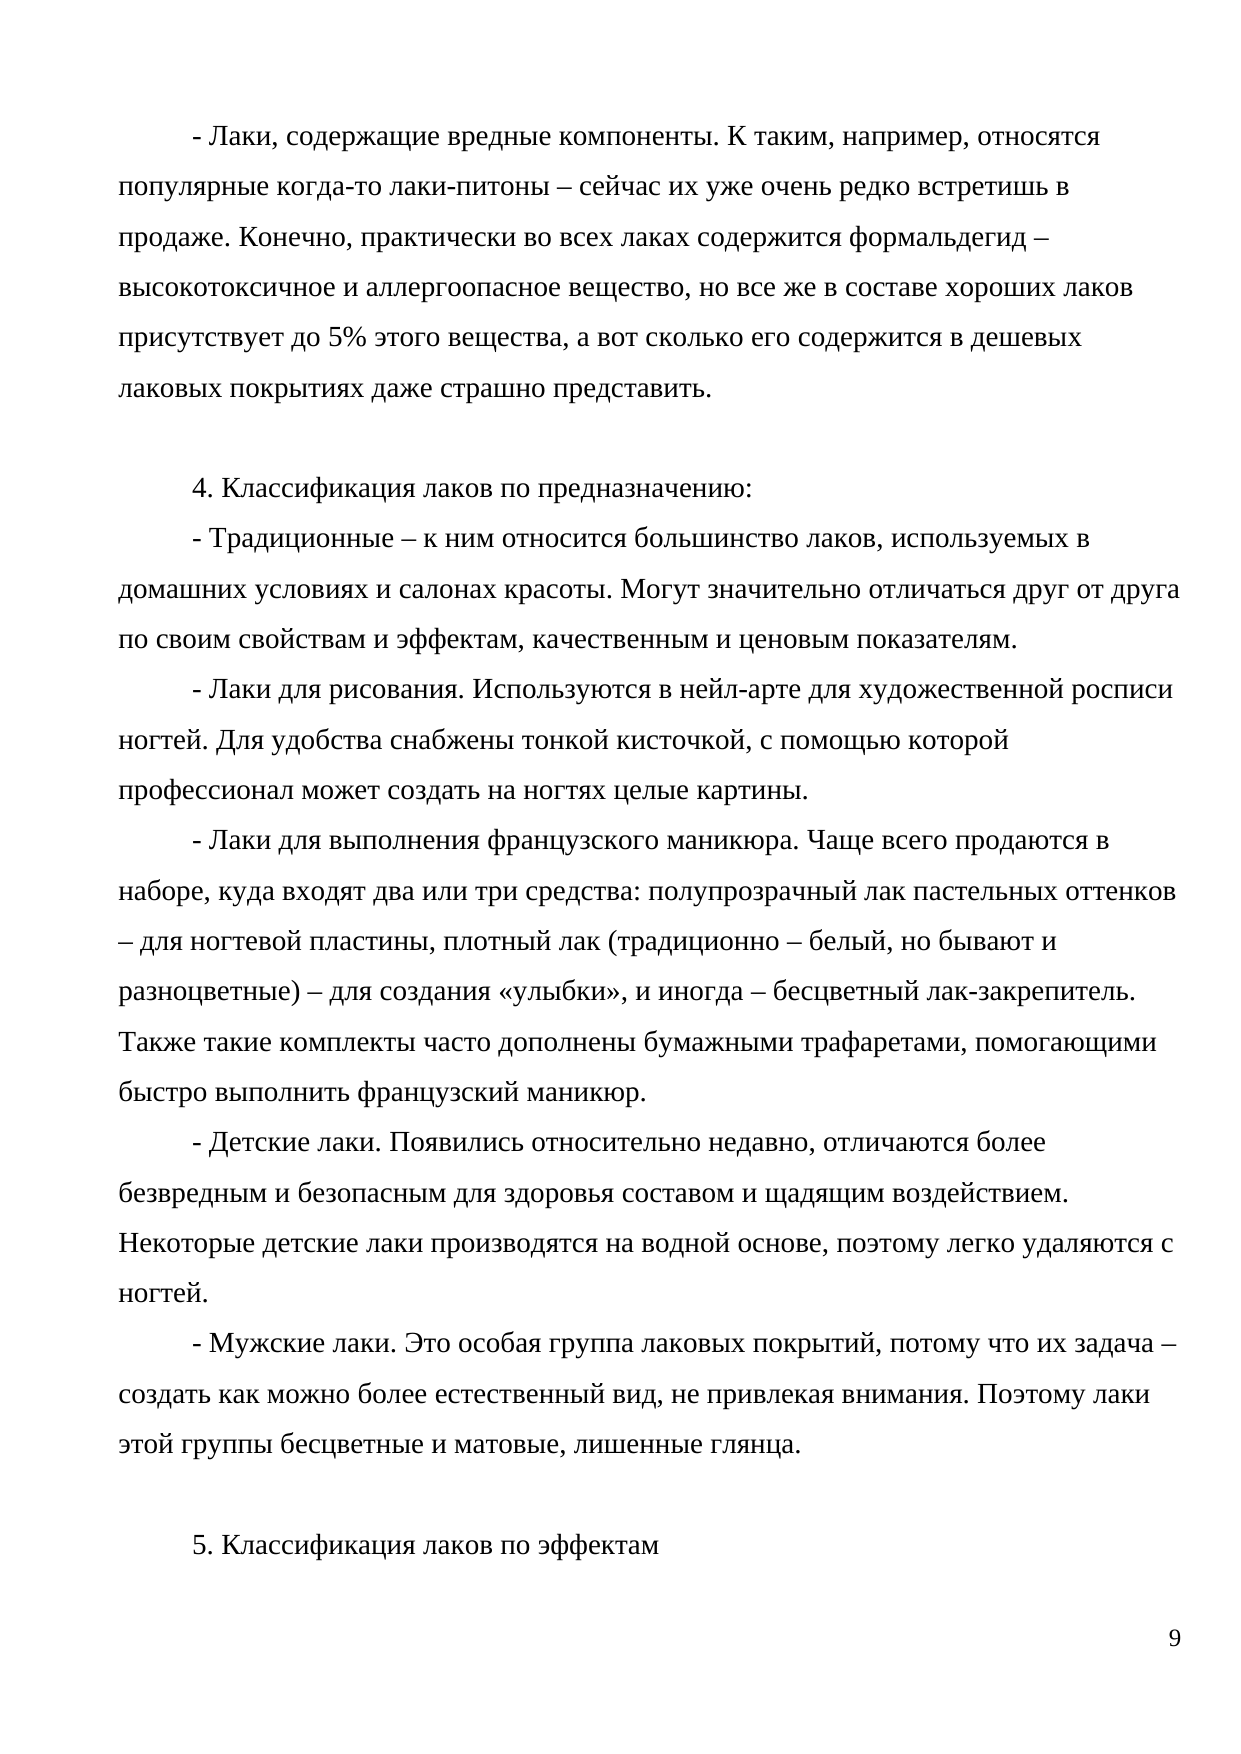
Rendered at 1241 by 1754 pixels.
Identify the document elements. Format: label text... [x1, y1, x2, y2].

text - Лаки для рисования. Используются в нейл-арте для художественной росписи ногтей. Для удобства снабжены тонкой кисточкой, с помощью которой профессионал может создать на ногтях целые картины. [118, 672, 1181, 806]
text - Традиционные – к ним относится большинство лаков, используемых в домашних условиях и салонах красоты. Могут значительно отличаться друг от друга по своим свойствам и эффектам, качественным и ценовым показателям. [118, 521, 1181, 655]
text - Мужские лаки. Это особая группа лаковых покрытий, потому что их задача – создать как можно более естественный вид, не привлекая внимания. Поэтому лаки этой группы бесцветные и матовые, лишенные глянца. [118, 1326, 1181, 1460]
text - Детские лаки. Появились относительно недавно, отличаются более безвредным и безопасным для здоровья составом и щадящим воздействием. Некоторые детские лаки производятся на водной основе, поэтому легко удаляются с ногтей. [118, 1124, 1181, 1309]
text 5. Классификация лаков по эффектам [118, 1527, 1181, 1560]
text 4. Классификация лаков по предназначению: [118, 470, 1181, 504]
text - Лаки для выполнения французского маникюра. Чаще всего продаются в наборе, куда входят два или три средства: полупрозрачный лак пастельных оттенков – для ногтевой пластины, плотный лак (традиционно – белый, но бывают и разноцветные) – для создания «улыбки», и иногда – бесцветный лак-закрепитель. Также такие комплекты часто дополнены бумажными трафаретами, помогающими быстро выполнить французский маникюр. [118, 822, 1181, 1108]
text - Лаки, содержащие вредные компоненты. К таким, например, относятся популярные когда-то лаки-питоны – сейчас их уже очень редко встретишь в продаже. Конечно, практически во всех лаках содержится формальдегид – высокотоксичное и аллергоопасное вещество, но все же в составе хороших лаков присутствует до 5% этого вещества, а вот сколько его содержится в дешевых лаковых покрытиях даже страшно представить. [118, 118, 1181, 403]
